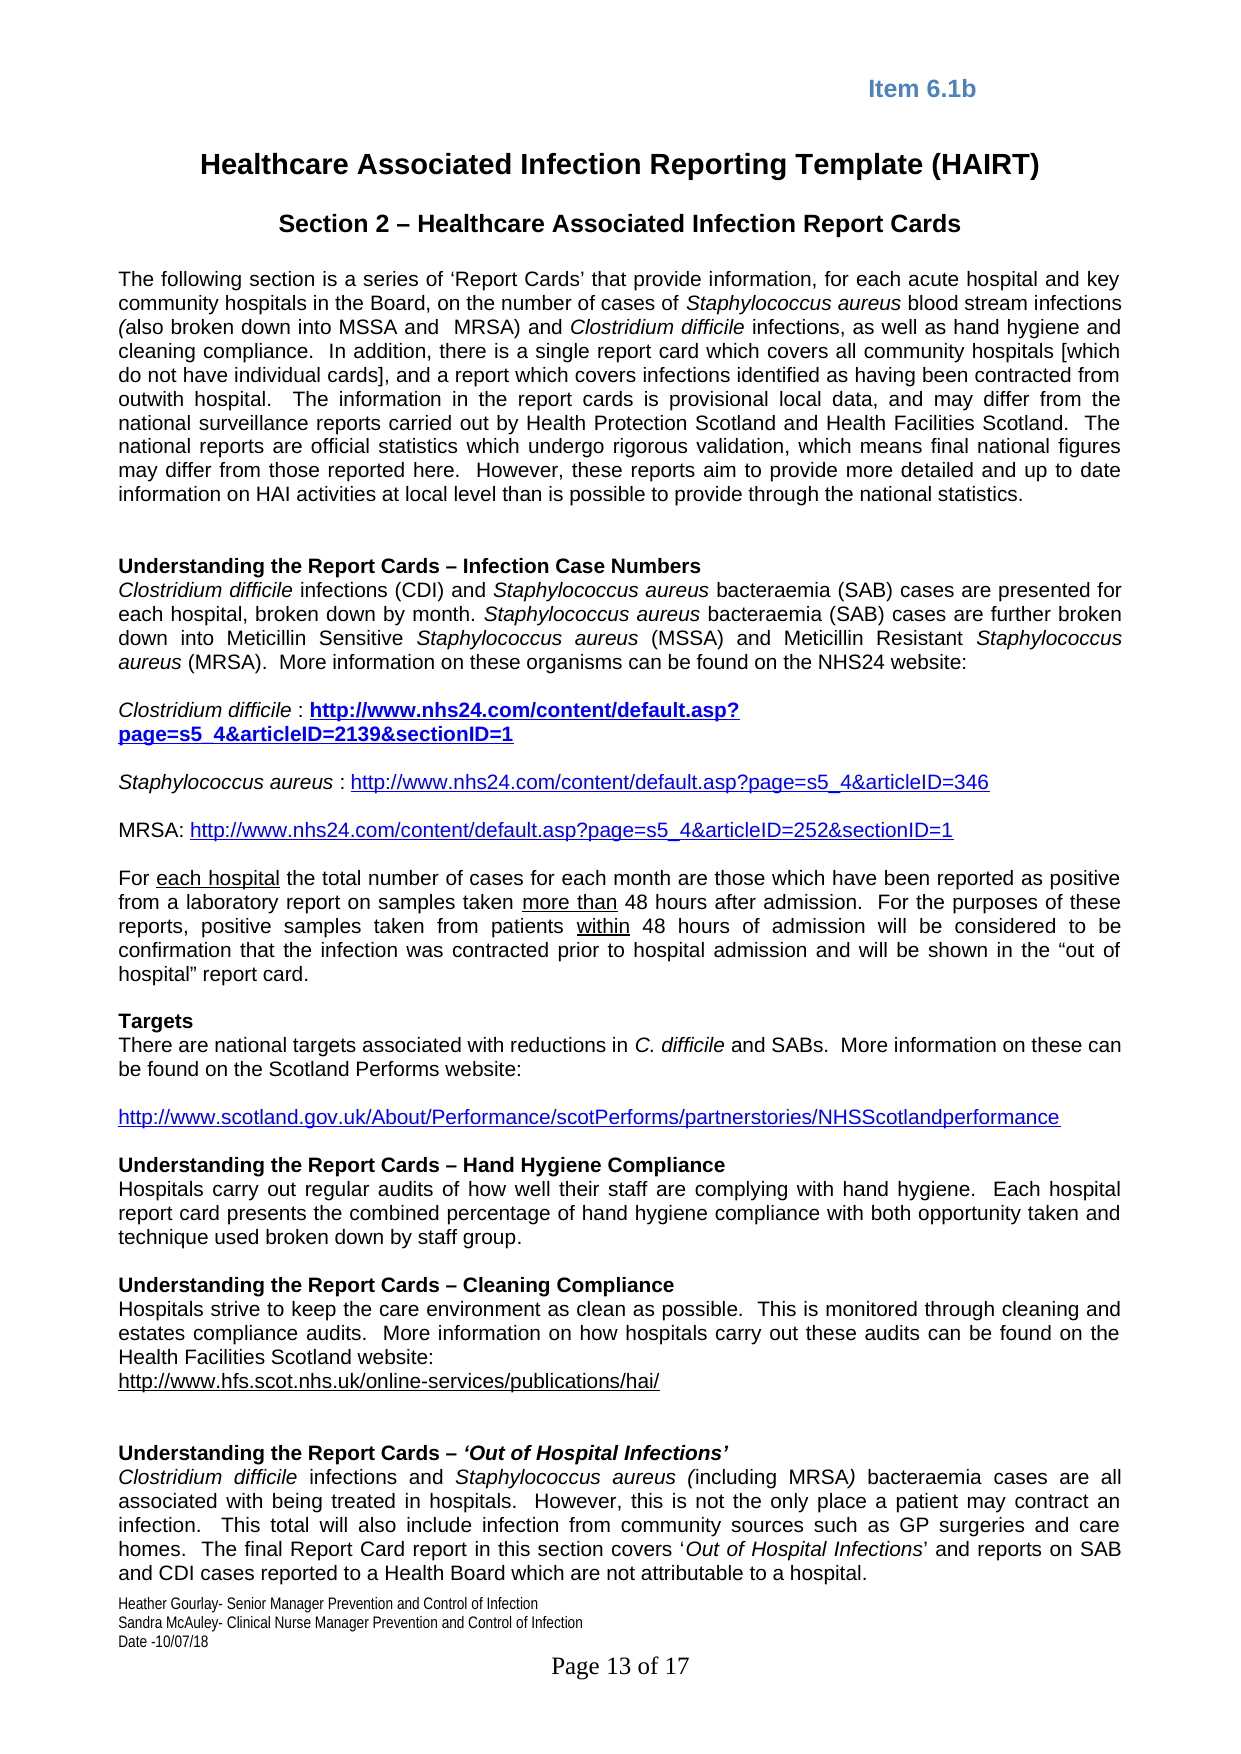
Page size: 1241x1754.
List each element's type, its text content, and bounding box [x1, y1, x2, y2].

text Hospitals carry out regular audits of how well their staff are complying with hand hygiene. Each hospital report card presents the combined percentage of hand hygiene compliance with both opportunity taken and technique used broken down by staff group. [118, 1177, 1122, 1249]
text For each hospital the total number of cases for each month are those which have been reported as positive from a laboratory report on samples taken more than 48 hours after admission. For the purposes of these reports, positive samples taken from patients within 48 hours of admission will be considered to be confirmation that the infection was contracted prior to hospital admission and will be shown in the “out of hospital” report card. [118, 866, 1122, 985]
text Understanding the Report Cards – ‘Out of Hospital Infections’ [118, 1441, 1122, 1464]
text Hospitals strive to keep the care environment as clean as possible. This is monitored through cleaning and estates compliance audits. More information on how hospitals carry out these audits can be found on the Health Facilities Scotland website: [118, 1297, 1122, 1369]
text Clostridium difficile : http://www.nhs24.com/content/default.asp?page=s5_4&articleID=2139&sectionID=1 [118, 698, 1122, 746]
text Targets [118, 1009, 1122, 1033]
text http://www.hfs.scot.nhs.uk/online-services/publications/hai/ [118, 1369, 1122, 1393]
text Healthcare Associated Infection Reporting Template (HAIRT) [118, 147, 1122, 180]
text The following section is a series of ‘Report Cards’ that provide information, for each acute hospital and key community hospitals in the Board, on the number of cases of Staphylococcus aureus blood stream infections (also broken down into MSSA and MRSA) and Clostridium difficile infections, as well as hand hygiene and cleaning compliance. In addition, there is a single report card which covers all community hospitals [which do not have individual cards], and a report which covers infections identified as having been contracted from outwith hospital. The information in the report cards is provisional local data, and may differ from the national surveillance reports carried out by Health Protection Scotland and Health Facilities Scotland. The national reports are official statistics which undergo rigorous validation, which means final national figures may differ from those reported here. However, these reports aim to provide more detailed and up to date information on HAI activities at local level than is possible to provide through the national statistics. [118, 267, 1122, 506]
text Clostridium difficile infections (CDI) and Staphylococcus aureus bacteraemia (SAB) cases are presented for each hospital, broken down by month. Staphylococcus aureus bacteraemia (SAB) cases are further broken down into Meticillin Sensitive Staphylococcus aureus (MSSA) and Meticillin Resistant Staphylococcus aureus (MRSA). More information on these organisms can be found on the NHS24 website: [118, 578, 1122, 674]
text Understanding the Report Cards – Infection Case Numbers [118, 554, 1122, 578]
text Staphylococcus aureus : http://www.nhs24.com/content/default.asp?page=s5_4&articleID=346 [118, 770, 1122, 794]
text There are national targets associated with reductions in C. difficile and SABs. More information on these can be found on the Scotland Performs website: [118, 1033, 1122, 1081]
text Clostridium difficile infections and Staphylococcus aureus (including MRSA) bacteraemia cases are all associated with being treated in hospitals. However, this is not the only place a patient may contract an infection. This total will also include infection from community sources such as GP surgeries and care homes. The final Report Card report in this section covers ‘Out of Hospital Infections’ and reports on SAB and CDI cases reported to a Health Board which are not attributable to a hospital. [118, 1464, 1122, 1584]
text MRSA: http://www.nhs24.com/content/default.asp?page=s5_4&articleID=252&sectionID=1 [118, 818, 1122, 842]
text http://www.scotland.gov.uk/About/Performance/scotPerforms/partnerstories/NHSScotlandperformance [118, 1105, 1122, 1129]
text Understanding the Report Cards – Cleaning Compliance [118, 1273, 1122, 1297]
text Section 2 – Healthcare Associated Infection Report Cards [118, 209, 1122, 238]
text Understanding the Report Cards – Hand Hygiene Compliance [118, 1153, 1122, 1177]
